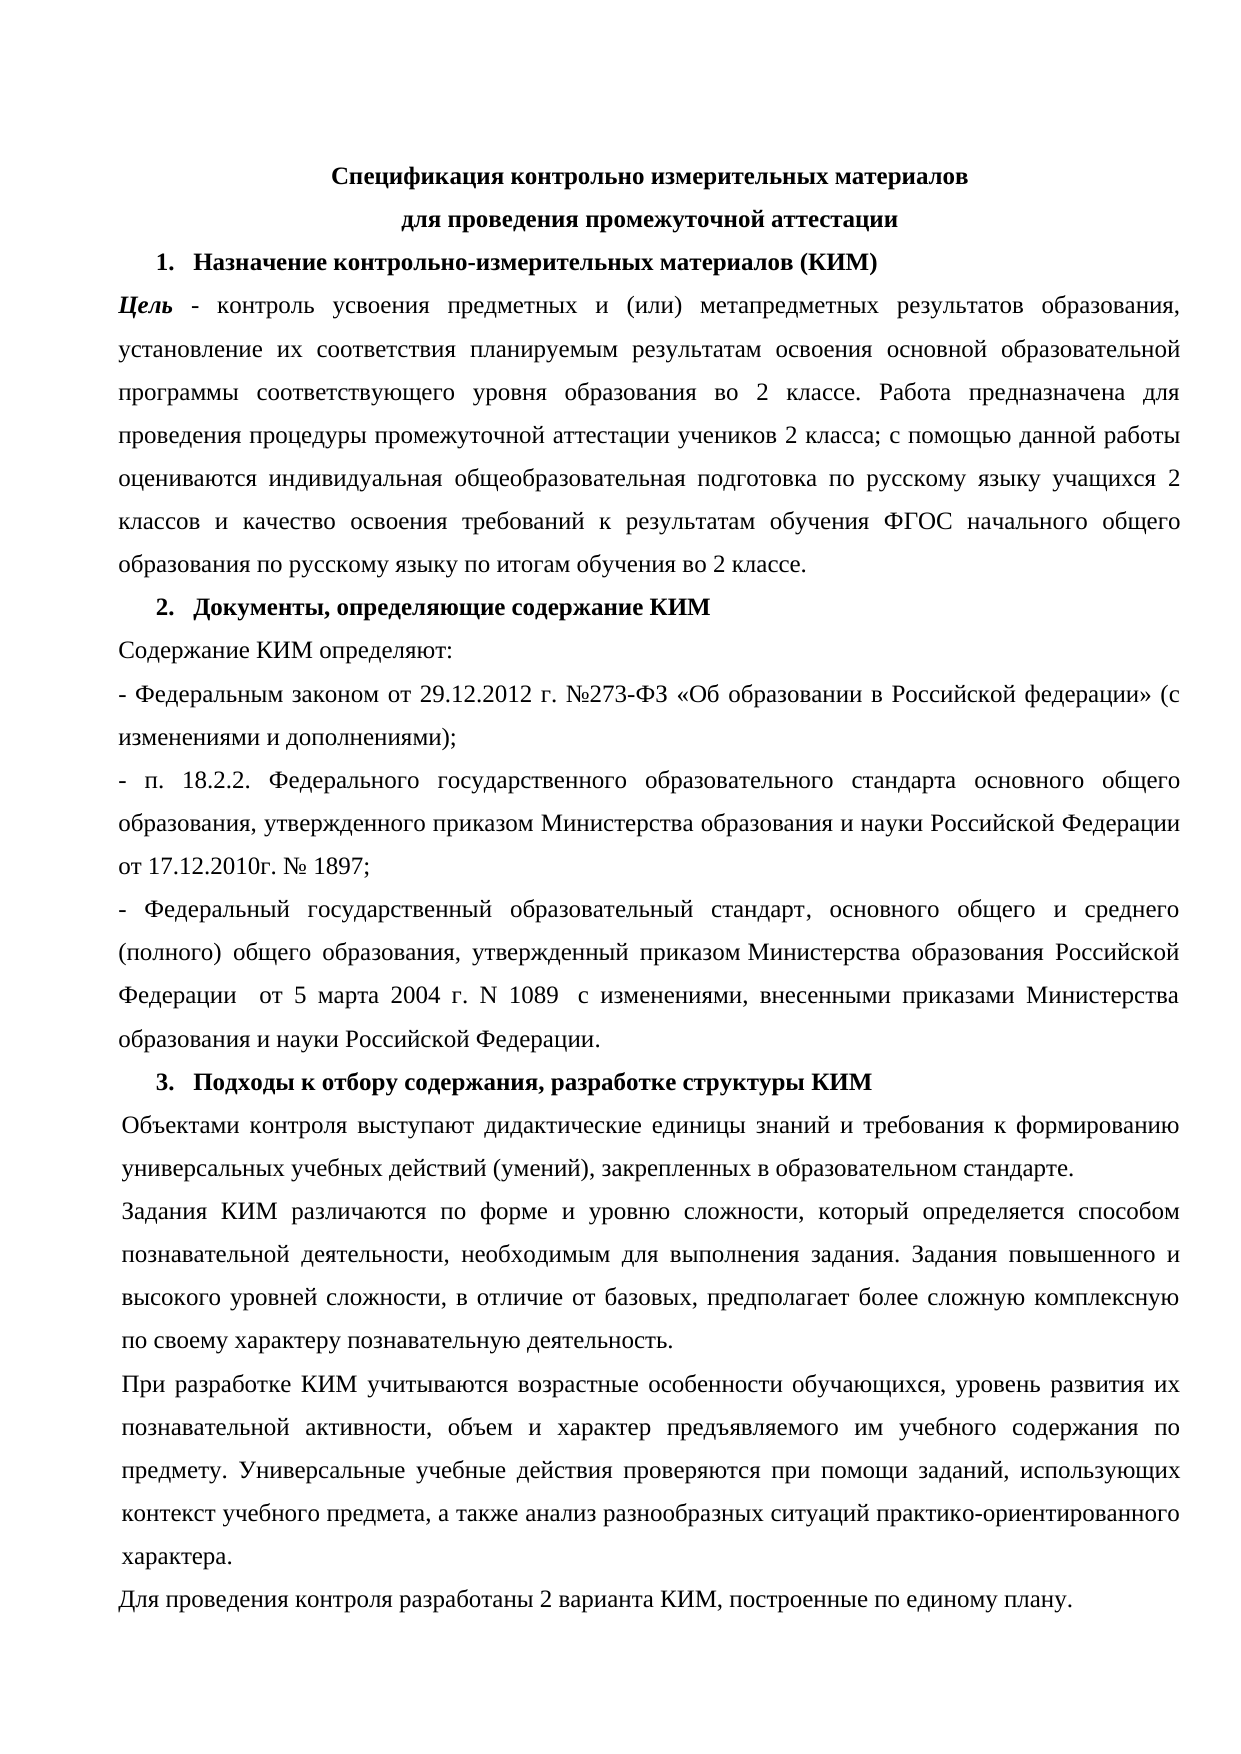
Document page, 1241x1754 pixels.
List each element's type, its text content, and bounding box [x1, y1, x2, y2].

text - Федеральным законом от 29.12.2012 г. №273-ФЗ «Об образовании в Российской федерации» (с изменениями и дополнениями); [118, 679, 1181, 751]
list для проведения промежуточной аттестации [118, 204, 1181, 233]
list При разработке КИМ учитываются возрастные особенности обучающихся, уровень развития их познавательной активности, объем и характер предъявляемого им учебного содержания по предмету. Универсальные учебные действия проверяются при помощи заданий, использующих контекст учебного предмета, а также анализ разнообразных ситуаций практико-ориентированного характера. [121, 1369, 1181, 1570]
list Документы, определяющие содержание КИМ [156, 592, 1181, 621]
list Спецификация контрольно измерительных материалов [118, 161, 1181, 190]
list Для проведения контроля разработаны 2 варианта КИМ, построенные по единому плану. [118, 1584, 1181, 1613]
list Задания КИМ различаются по форме и уровню сложности, который определяется способом познавательной деятельности, необходимым для выполнения задания. Задания повышенного и высокого уровней сложности, в отличие от базовых, предполагает более сложную комплексную по своему характеру познавательную деятельность. [121, 1196, 1181, 1354]
text Содержание КИМ определяют: [118, 636, 1181, 664]
text - Федеральный государственный образовательный стандарт, основного общего и среднего (полного) общего образования, утвержденный приказом Министерства образования Российской Федерации от 5 марта 2004 г. N 1089 с изменениями, внесенными приказами Министерства образования и науки Российской Федерации. [118, 1009, 1180, 1052]
text Цель - контроль усвоения предметных и (или) метапредметных результатов образования, установление их соответствия планируемым результатам освоения основной образовательной программы соответствующего уровня образования во 2 классе. Работа предназначена для проведения процедуры промежуточной аттестации учеников 2 класса; с помощью данной работы оцениваются индивидуальная общеобразовательная подготовка по русскому языку учащихся 2 классов и качество освоения требований к результатам обучения ФГОС начального общего образования по русскому языку по итогам обучения во 2 классе. [118, 291, 1181, 578]
list Подходы к отбору содержания, разработке структуры КИМ [156, 1067, 1181, 1096]
list Объектами контроля выступают дидактические единицы знаний и требования к формированию универсальных учебных действий (умений), закрепленных в образовательном стандарте. [121, 1110, 1181, 1182]
text - п. 18.2.2. Федерального государственного образовательного стандарта основного общего образования, утвержденного приказом Министерства образования и науки Российской Федерации от 17.12.2010г. № 1897; [118, 765, 1181, 880]
list Назначение контрольно-измерительных материалов (КИМ) [156, 247, 1181, 276]
text - Федеральный государственный образовательный стандарт, основного общего и среднего (полного) общего образования, утвержденный приказом Министерства образования Российской Федерации от 5 марта 2004 г. N 1089 с изменениями, внесенными приказами Министерства образования и науки Российской Федерации. [118, 894, 1180, 981]
